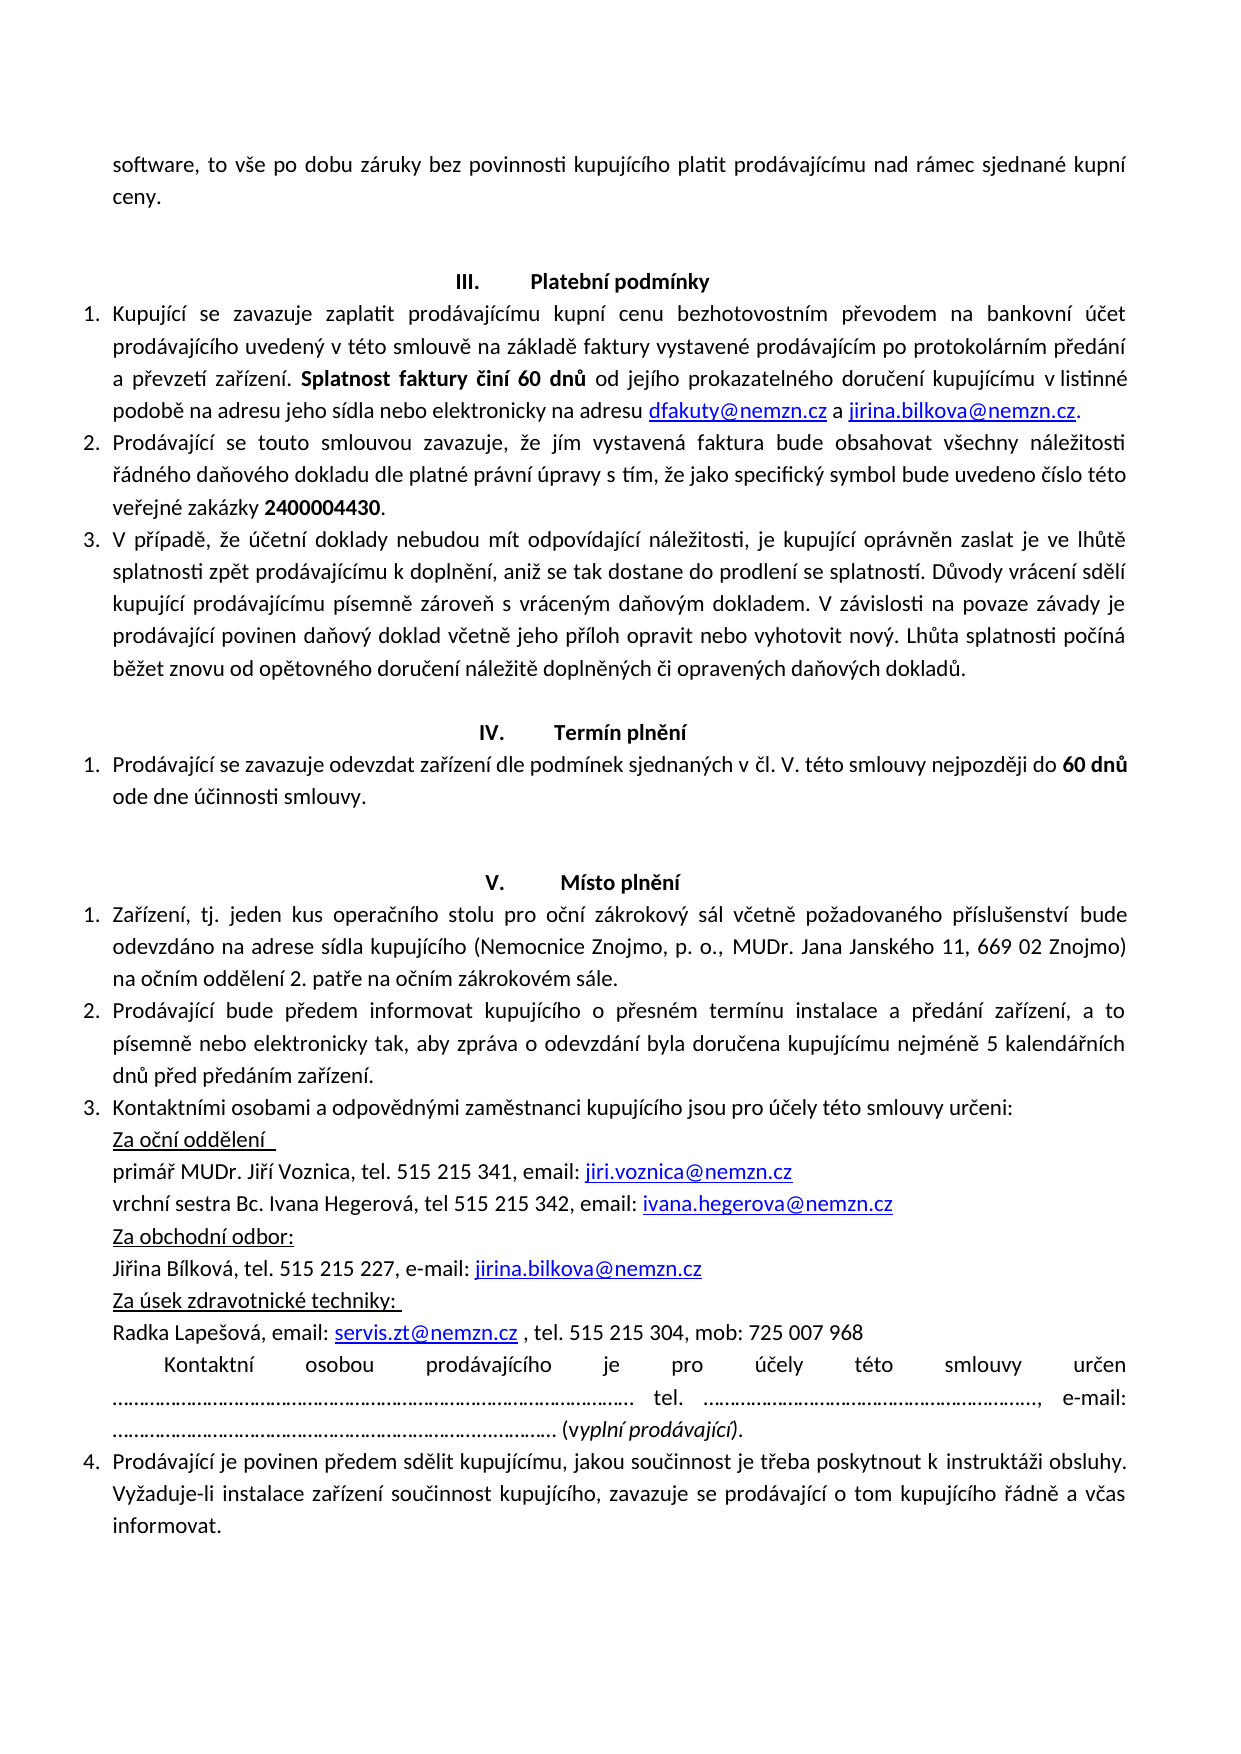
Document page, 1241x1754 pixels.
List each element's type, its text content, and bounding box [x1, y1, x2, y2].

list Zařízení, tj. jeden kus operačního stolu pro oční zákrokový sál včetně požadovaného příslušenství bude odevzdáno na adrese sídla kupujícího (Nemocnice Znojmo, p. o., MUDr. Jana Janského 11, 669 02 Znojmo) na očním oddělení 2. patře na očním zákrokovém sále. [83, 900, 1128, 992]
list Kontaktními osobami a odpovědnými zaměstnanci kupujícího jsou pro účely této smlouvy určeni: [83, 1093, 1128, 1121]
text Jiřina Bílková, tel. 515 215 227, e-mail: jirina.bilkova@nemzn.cz [112, 1254, 1128, 1282]
list Prodávající je povinen předem sdělit kupujícímu, jakou součinnost je třeba poskytnout k instruktáži obsluhy. Vyžaduje-li instalace zařízení součinnost kupujícího, zavazuje se prodávající o tom kupujícího řádně a včas informovat. [83, 1447, 1128, 1539]
text Za oční oddělení [112, 1125, 1128, 1153]
text Radka Lapešová, email: servis.zt@nemzn.cz , tel. 515 215 304, mob: 725 007 968 [112, 1318, 1128, 1346]
text Kontaktní osobou prodávajícího je pro účely této smlouvy určen ……………………………………………………………………………………… tel. ……………………………………………………..., e-mail: ……………………………………………………………...………… (vyplní prodávající). [112, 1351, 1128, 1443]
list V případě, že účetní doklady nebudou mít odpovídající náležitosti, je kupující oprávněn zaslat je ve lhůtě splatnosti zpět prodávajícímu k doplnění, aniž se tak dostane do prodlení se splatností. Důvody vrácení sdělí kupující prodávajícímu písemně zároveň s vráceným daňovým dokladem. V závislosti na povaze závady je prodávající povinen daňový doklad včetně jeho příloh opravit nebo vyhotovit nový. Lhůta splatnosti počíná běžet znovu od opětovného doručení náležitě doplněných či opravených daňových dokladů. [83, 525, 1128, 682]
text Za obchodní odbor: [112, 1222, 1128, 1250]
list Místo plnění [37, 868, 1128, 896]
list Prodávající bude předem informovat kupujícího o přesném termínu instalace a předání zařízení, a to písemně nebo elektronicky tak, aby zpráva o odevzdání byla doručena kupujícímu nejméně 5 kalendářních dnů před předáním zařízení. [83, 996, 1128, 1089]
list Platební podmínky [37, 267, 1128, 295]
list Kupující se zavazuje zaplatit prodávajícímu kupní cenu bezhotovostním převodem na bankovní účet prodávajícího uvedený v této smlouvě na základě faktury vystavené prodávajícím po protokolárním předání a převzetí zařízení. Splatnost faktury činí 60 dnů od jejího prokazatelného doručení kupujícímu v listinné podobě na adresu jeho sídla nebo elektronicky na adresu dfakuty@nemzn.cz a jirina.bilkova@nemzn.cz. [83, 299, 1128, 424]
list Termín plnění [37, 718, 1128, 746]
text primář MUDr. Jiří Voznica, tel. 515 215 341, email: jiri.voznica@nemzn.cz [112, 1157, 1128, 1185]
list Prodávající se touto smlouvou zavazuje, že jím vystavená faktura bude obsahovat všechny náležitosti řádného daňového dokladu dle platné právní úpravy s tím, že jako specifický symbol bude uvedeno číslo této veřejné zakázky 2400004430. [83, 428, 1128, 521]
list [83, 150, 1128, 210]
list Prodávající se zavazuje odevzdat zařízení dle podmínek sjednaných v čl. V. této smlouvy nejpozději do 60 dnů ode dne účinnosti smlouvy. [83, 750, 1128, 811]
text vrchní sestra Bc. Ivana Hegerová, tel 515 215 342, email: ivana.hegerova@nemzn.cz [112, 1189, 1128, 1218]
text Za úsek zdravotnické techniky: [112, 1286, 1128, 1314]
